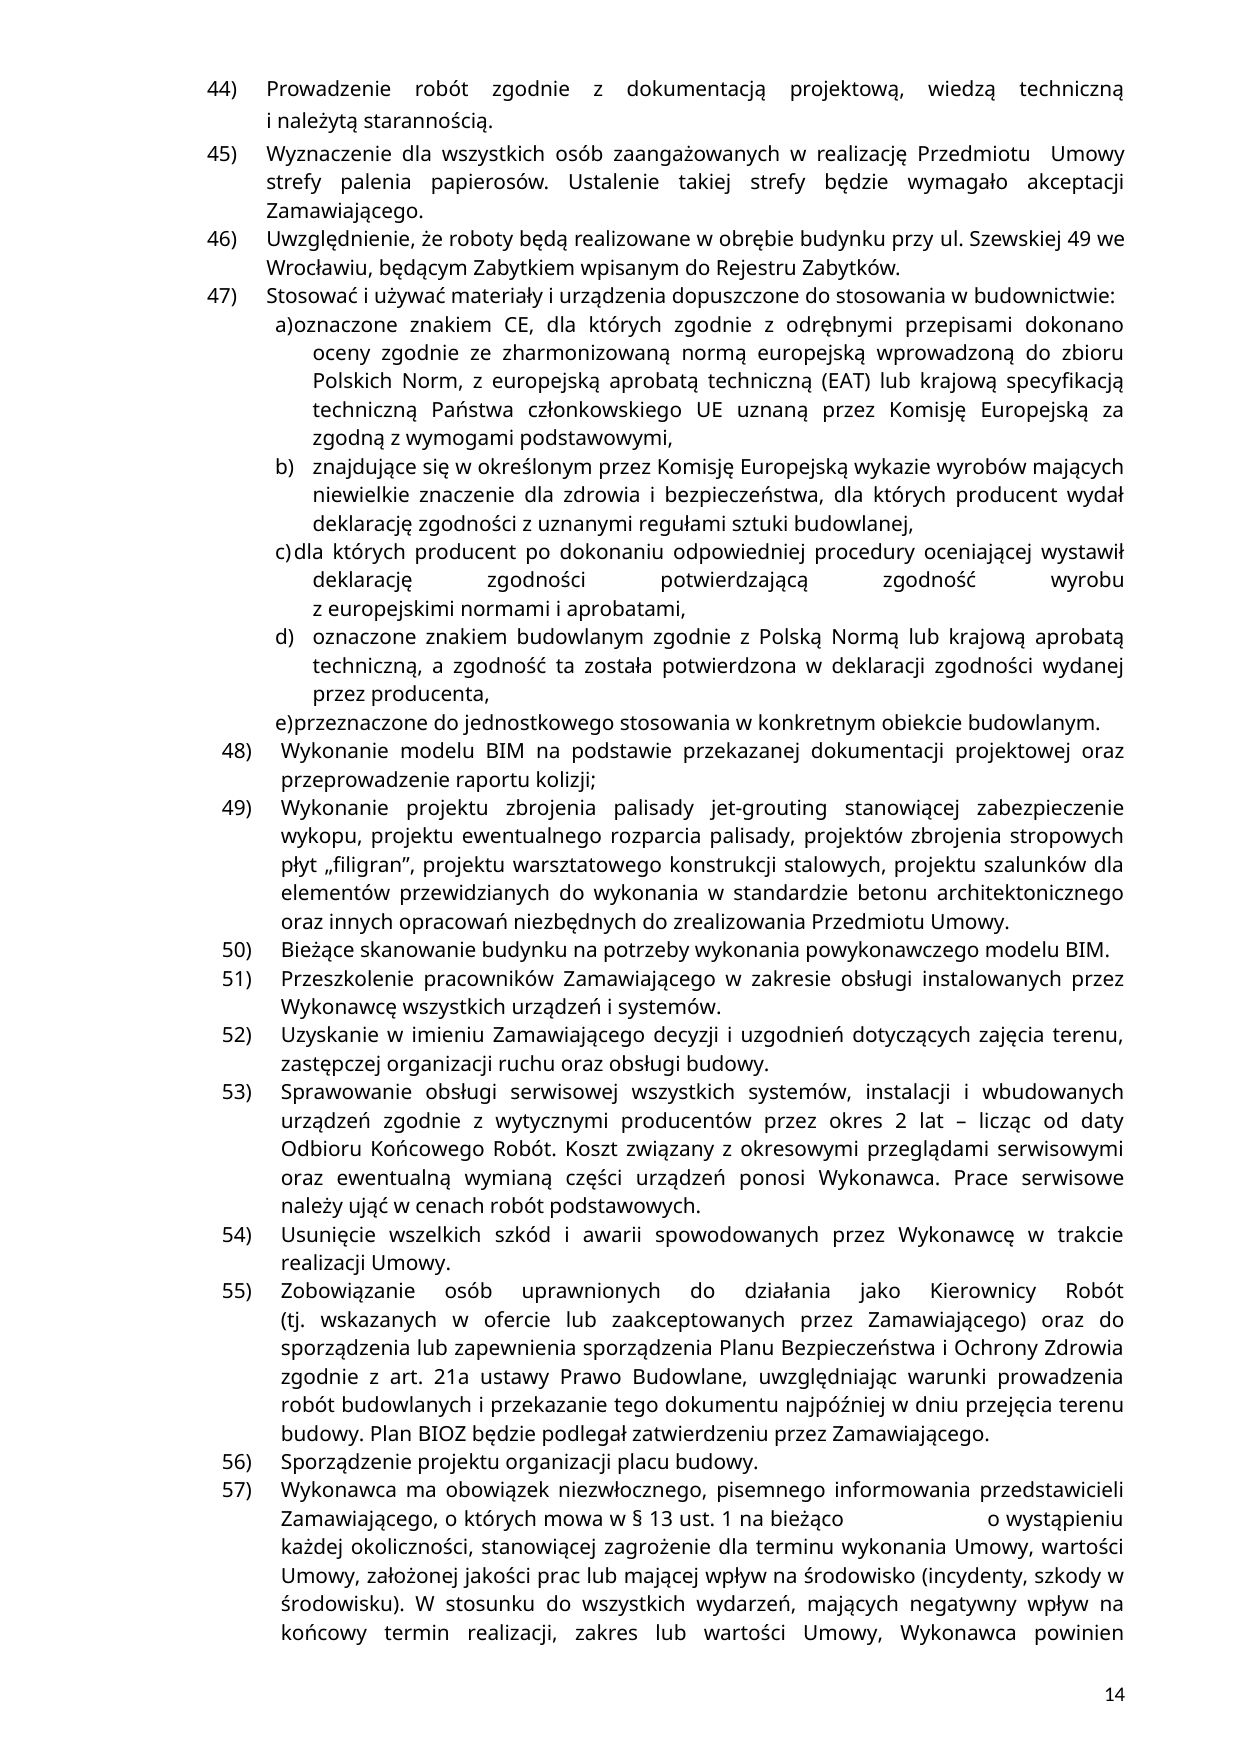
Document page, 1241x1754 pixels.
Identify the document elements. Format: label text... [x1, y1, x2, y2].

list Bieżące skanowanie budynku na potrzeby wykonania powykonawczego modelu BIM. [222, 935, 1125, 964]
list Wykonanie projektu zbrojenia palisady jet-grouting stanowiącej zabezpieczenie wykopu, projektu ewentualnego rozparcia palisady, projektów zbrojenia stropowych płyt „filigran”, projektu warsztatowego konstrukcji stalowych, projektu szalunków dla elementów przewidzianych do wykonania w standardzie betonu architektonicznego oraz innych opracowań niezbędnych do zrealizowania Przedmiotu Umowy. [222, 793, 1125, 935]
list Usunięcie wszelkich szkód i awarii spowodowanych przez Wykonawcę w trakcie realizacji Umowy. [222, 1220, 1125, 1277]
list Wyznaczenie dla wszystkich osób zaangażowanych w realizację Przedmiotu Umowy strefy palenia papierosów. Ustalenie takiej strefy będzie wymagało akceptacji Zamawiającego. [207, 139, 1125, 224]
list Uzyskanie w imieniu Zamawiającego decyzji i uzgodnień dotyczących zajęcia terenu, zastępczej organizacji ruchu oraz obsługi budowy. [222, 1021, 1125, 1077]
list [222, 1476, 1125, 1646]
list Zobowiązanie osób uprawnionych do działania jako Kierownicy Robót (tj. wskazanych w ofercie lub zaakceptowanych przez Zamawiającego) oraz do sporządzenia lub zapewnienia sporządzenia Planu Bezpieczeństwa i Ochrony Zdrowia zgodnie z art. 21a ustawy Prawo Budowlane, uwzględniając warunki prowadzenia robót budowlanych i przekazanie tego dokumentu najpóźniej w dniu przejęcia terenu budowy. Plan BIOZ będzie podlegał zatwierdzeniu przez Zamawiającego. [222, 1277, 1125, 1447]
list Uwzględnienie, że roboty będą realizowane w obrębie budynku przy ul. Szewskiej 49 we Wrocławiu, będącym Zabytkiem wpisanym do Rejestru Zabytków. [207, 224, 1125, 281]
list przeznaczone do jednostkowego stosowania w konkretnym obiekcie budowlanym. [275, 708, 1125, 736]
list Stosować i używać materiały i urządzenia dopuszczone do stosowania w budownictwie: [207, 281, 1125, 310]
list Prowadzenie robót zgodnie z dokumentacją projektową, wiedzą techniczną i należytą starannością. [207, 74, 1125, 135]
list dla których producent po dokonaniu odpowiedniej procedury oceniającej wystawił deklarację zgodności potwierdzającą zgodność wyrobu z europejskimi normami i aprobatami, [275, 537, 1125, 622]
list oznaczone znakiem budowlanym zgodnie z Polską Normą lub krajową aprobatą techniczną, a zgodność ta została potwierdzona w deklaracji zgodności wydanej przez producenta, [275, 622, 1125, 708]
list znajdujące się w określonym przez Komisję Europejską wykazie wyrobów mających niewielkie znaczenie dla zdrowia i bezpieczeństwa, dla których producent wydał deklarację zgodności z uznanymi regułami sztuki budowlanej, [275, 452, 1125, 537]
list oznaczone znakiem CE, dla których zgodnie z odrębnymi przepisami dokonano oceny zgodnie ze zharmonizowaną normą europejską wprowadzoną do zbioru Polskich Norm, z europejską aprobatą techniczną (EAT) lub krajową specyfikacją techniczną Państwa członkowskiego UE uznaną przez Komisję Europejską za zgodną z wymogami podstawowymi, [275, 310, 1125, 452]
list Sprawowanie obsługi serwisowej wszystkich systemów, instalacji i wbudowanych urządzeń zgodnie z wytycznymi producentów przez okres 2 lat – licząc od daty Odbioru Końcowego Robót. Koszt związany z okresowymi przeglądami serwisowymi oraz ewentualną wymianą części urządzeń ponosi Wykonawca. Prace serwisowe należy ująć w cenach robót podstawowych. [222, 1077, 1125, 1220]
list Wykonanie modelu BIM na podstawie przekazanej dokumentacji projektowej oraz przeprowadzenie raportu kolizji; [222, 736, 1125, 793]
list Przeszkolenie pracowników Zamawiającego w zakresie obsługi instalowanych przez Wykonawcę wszystkich urządzeń i systemów. [222, 964, 1125, 1021]
list Sporządzenie projektu organizacji placu budowy. [222, 1447, 1125, 1476]
